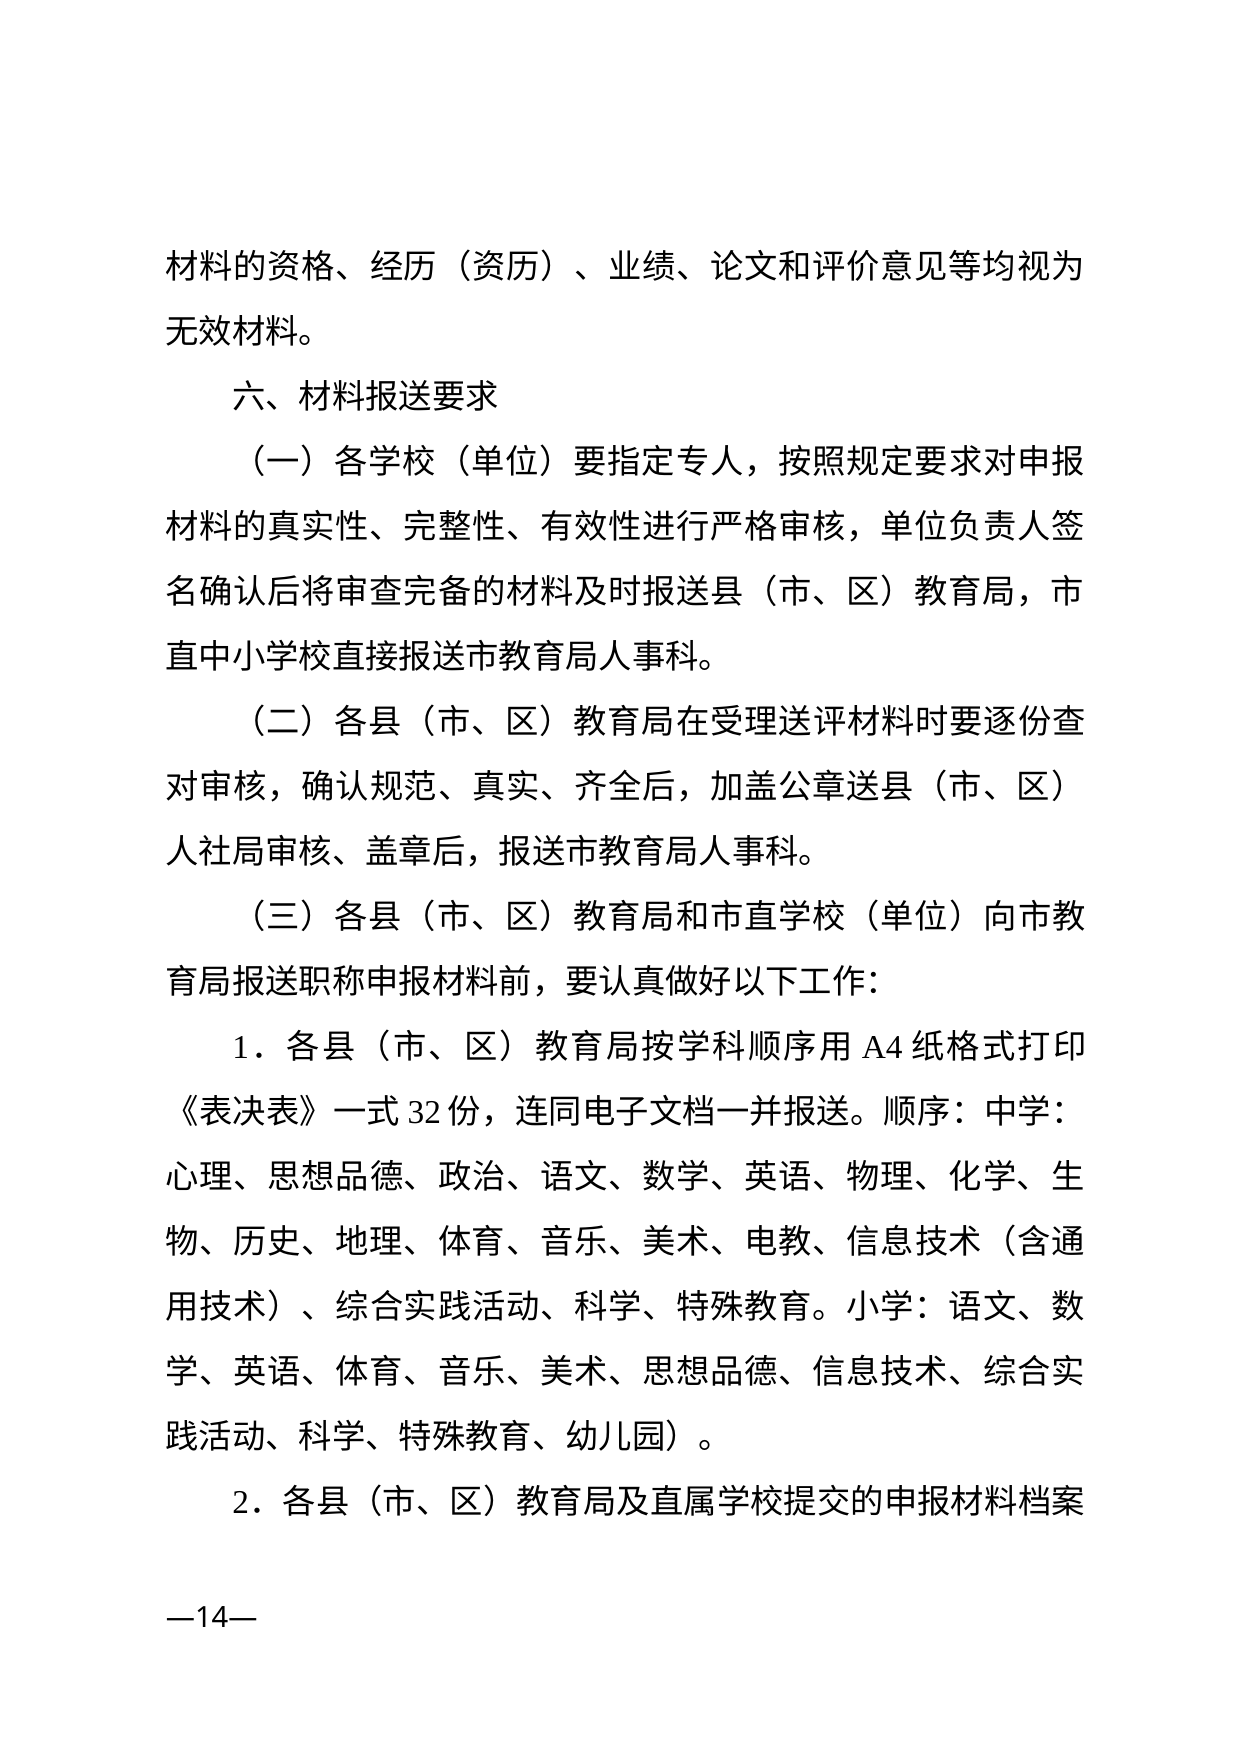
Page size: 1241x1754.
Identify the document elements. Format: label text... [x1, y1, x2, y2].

text （三）各县（市、区）教育局和市直学校（单位）向市教育局报送职称申报材料前，要认真做好以下工作： [165, 881, 1087, 1011]
text （二）各县（市、区）教育局在受理送评材料时要逐份查对审核，确认规范、真实、齐全后，加盖公章送县（市、区）人社局审核、盖章后，报送市教育局人事科。 [165, 686, 1087, 881]
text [165, 1466, 1087, 1531]
text 六、材料报送要求 [165, 361, 1087, 426]
text 1．各县（市、区）教育局按学科顺序用A4纸格式打印《表决表》一式32份，连同电子文档一并报送。顺序：中学：心理、思想品德、政治、语文、数学、英语、物理、化学、生物、历史、地理、体育、音乐、美术、电教、信息技术（含通用技术）、综合实践活动、科学、特殊教育。小学：语文、数学、英语、体育、音乐、美术、思想品德、信息技术、综合实践活动、科学、特殊教育、幼儿园）。 [165, 1011, 1087, 1466]
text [165, 231, 1087, 361]
text （一）各学校（单位）要指定专人，按照规定要求对申报材料的真实性、完整性、有效性进行严格审核，单位负责人签名确认后将审查完备的材料及时报送县（市、区）教育局，市直中小学校直接报送市教育局人事科。 [165, 426, 1087, 686]
